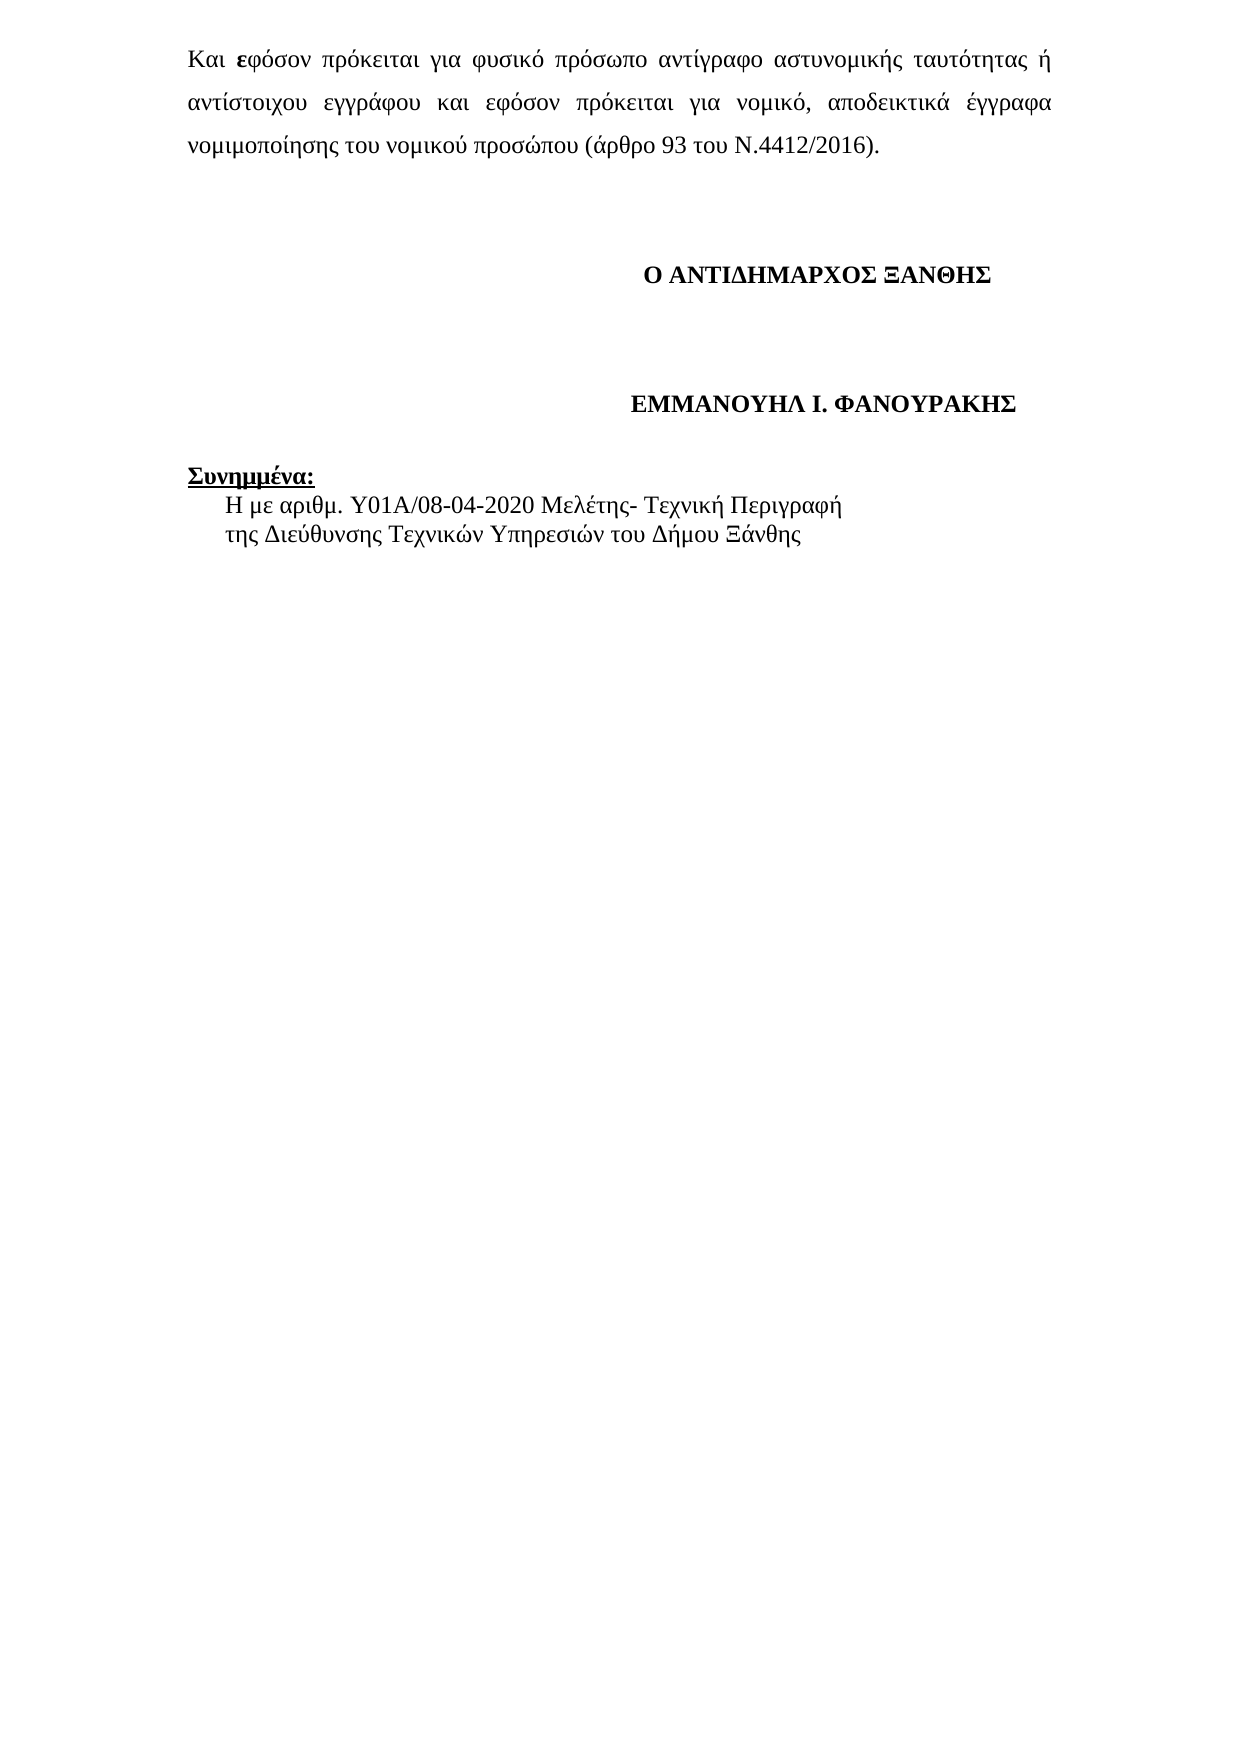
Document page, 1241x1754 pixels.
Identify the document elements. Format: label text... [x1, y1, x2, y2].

text Ο ΑΝΤΙΔΗΜΑΡΧΟΣ ΞΑΝΘΗΣ [187, 260, 1053, 289]
text Και εφόσον πρόκειται για φυσικό πρόσωπο αντίγραφο αστυνομικής ταυτότητας ή αντίστοιχου εγγράφου και εφόσον πρόκειται για νομικό, αποδεικτικά έγγραφα νομιμοποίησης του νομικού προσώπου (άρθρο 93 του Ν.4412/2016). [187, 44, 1053, 159]
text Η με αριθμ. Υ01Α/08-04-2020 Μελέτης- Τεχνική Περιγραφή [225, 490, 1053, 519]
text της Διεύθυνσης Τεχνικών Υπηρεσιών του Δήμου Ξάνθης [225, 519, 1053, 547]
text Συνημμένα: [187, 461, 1053, 490]
text ΕΜΜΑΝΟΥΗΛ Ι. ΦΑΝΟΥΡΑΚΗΣ [187, 389, 1053, 418]
